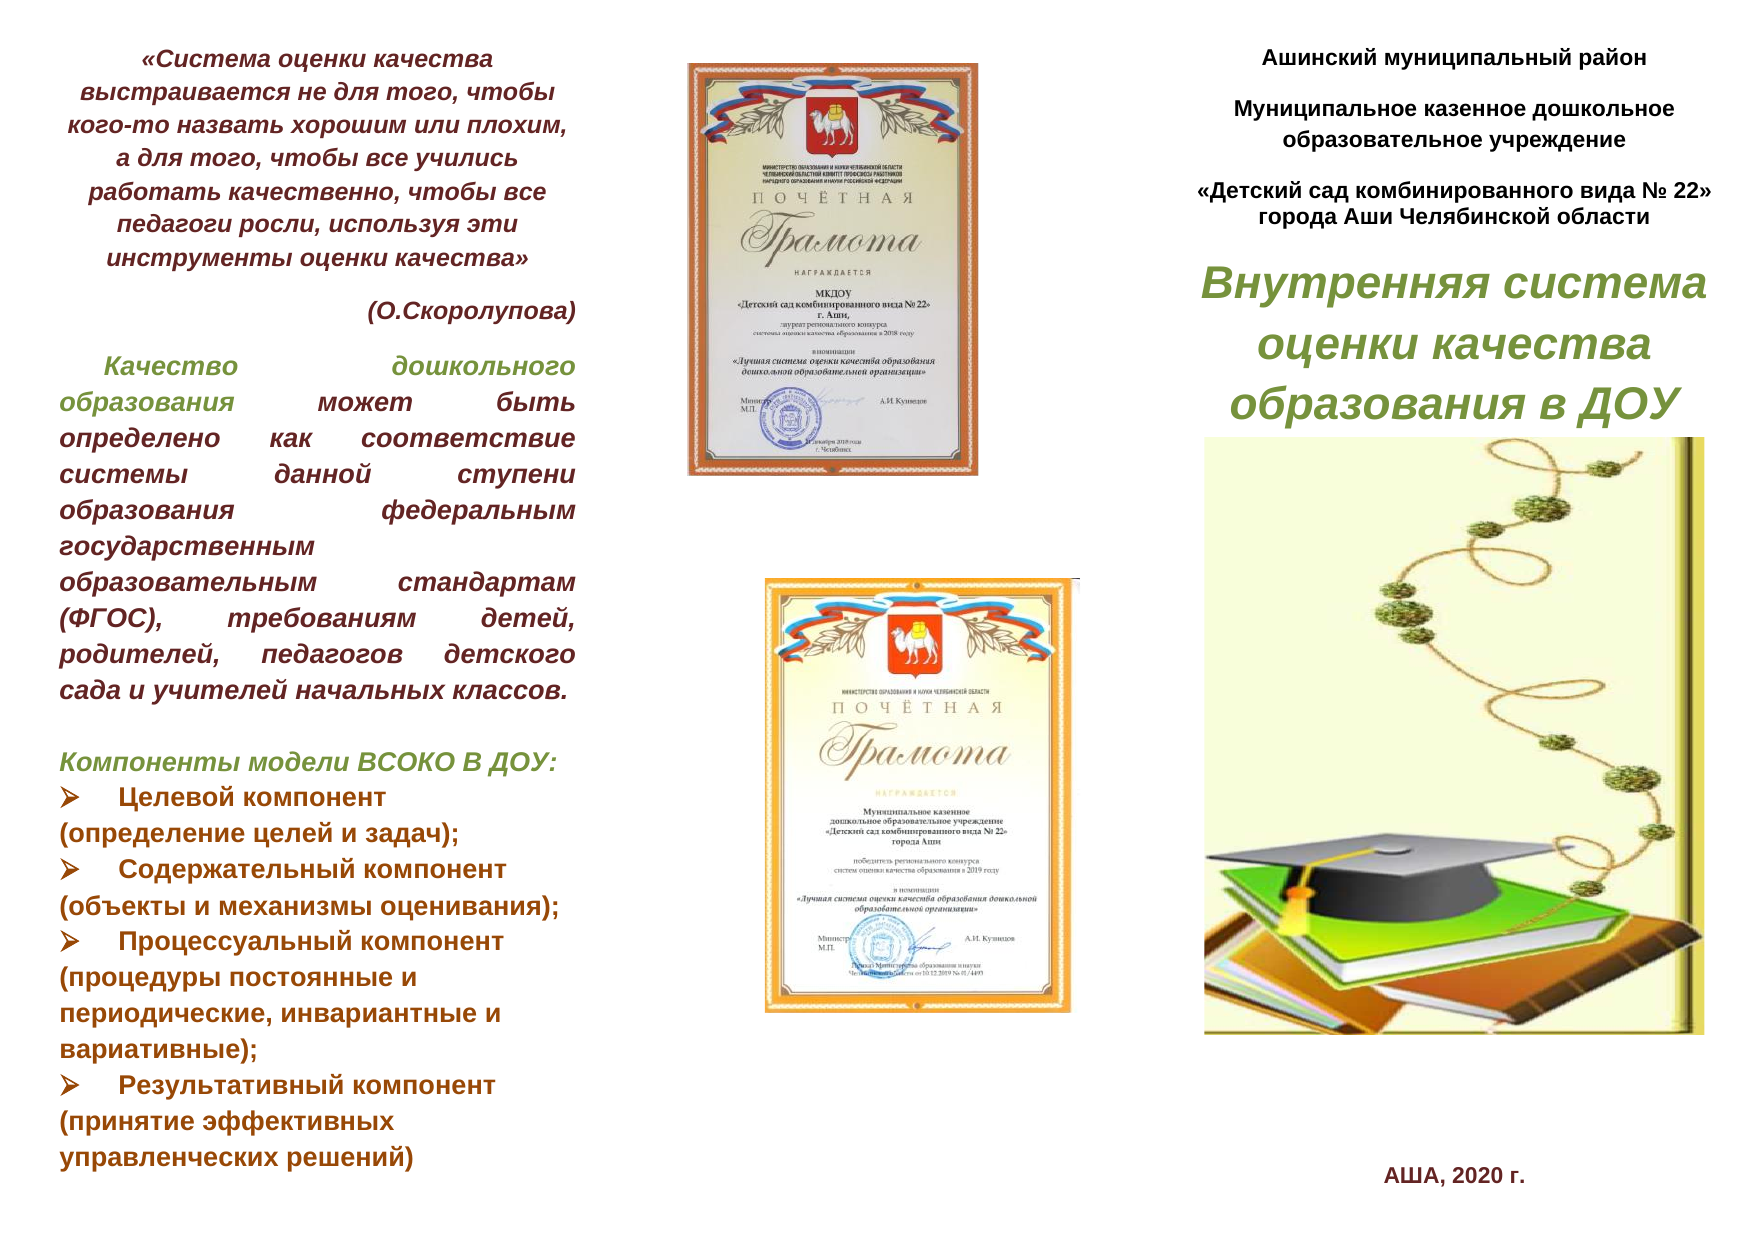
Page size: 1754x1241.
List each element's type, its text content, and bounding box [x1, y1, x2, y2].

text (О.Скоролупова) [59, 296, 576, 325]
text Внутренняя система оценки качества образования в ДОУ [1196, 256, 1713, 429]
text «Детский сад комбинированного вида № 22» [1196, 177, 1713, 203]
picture [684, 63, 978, 474]
list Процессуальный компонент (процедуры постоянные и периодические, инвариантные и вариативные); [59, 925, 576, 1064]
picture [764, 578, 1080, 1010]
list Содержательный компонент (объекты и механизмы оценивания); [59, 853, 576, 921]
list Результативный компонент (принятие эффективных управленческих решений) [59, 1069, 576, 1172]
text Муниципальное казенное дошкольное образовательное учреждение [1196, 95, 1713, 152]
picture [1204, 437, 1705, 1035]
text Качество дошкольного образования может быть определено как соответствие системы данной ступени образования федеральным государственным образовательным стандартам (ФГОС), требованиям детей, родителей, педагогов детского сада и учителей начальных классов. [59, 350, 576, 705]
list Целевой компонент (определение целей и задач); [59, 781, 576, 849]
text Компоненты модели ВСОКО В ДОУ: [59, 746, 576, 777]
text города Аши Челябинской области [1196, 203, 1713, 229]
text АША, 2020 г. [1196, 1162, 1713, 1188]
text Ашинский муниципальный район [1196, 44, 1713, 71]
text «Система оценки качества выстраивается не для того, чтобы кого-то назвать хорошим или плохим, а для того, чтобы все учились работать качественно, чтобы все педагоги росли, используя эти инструменты оценки качества» [59, 44, 576, 271]
